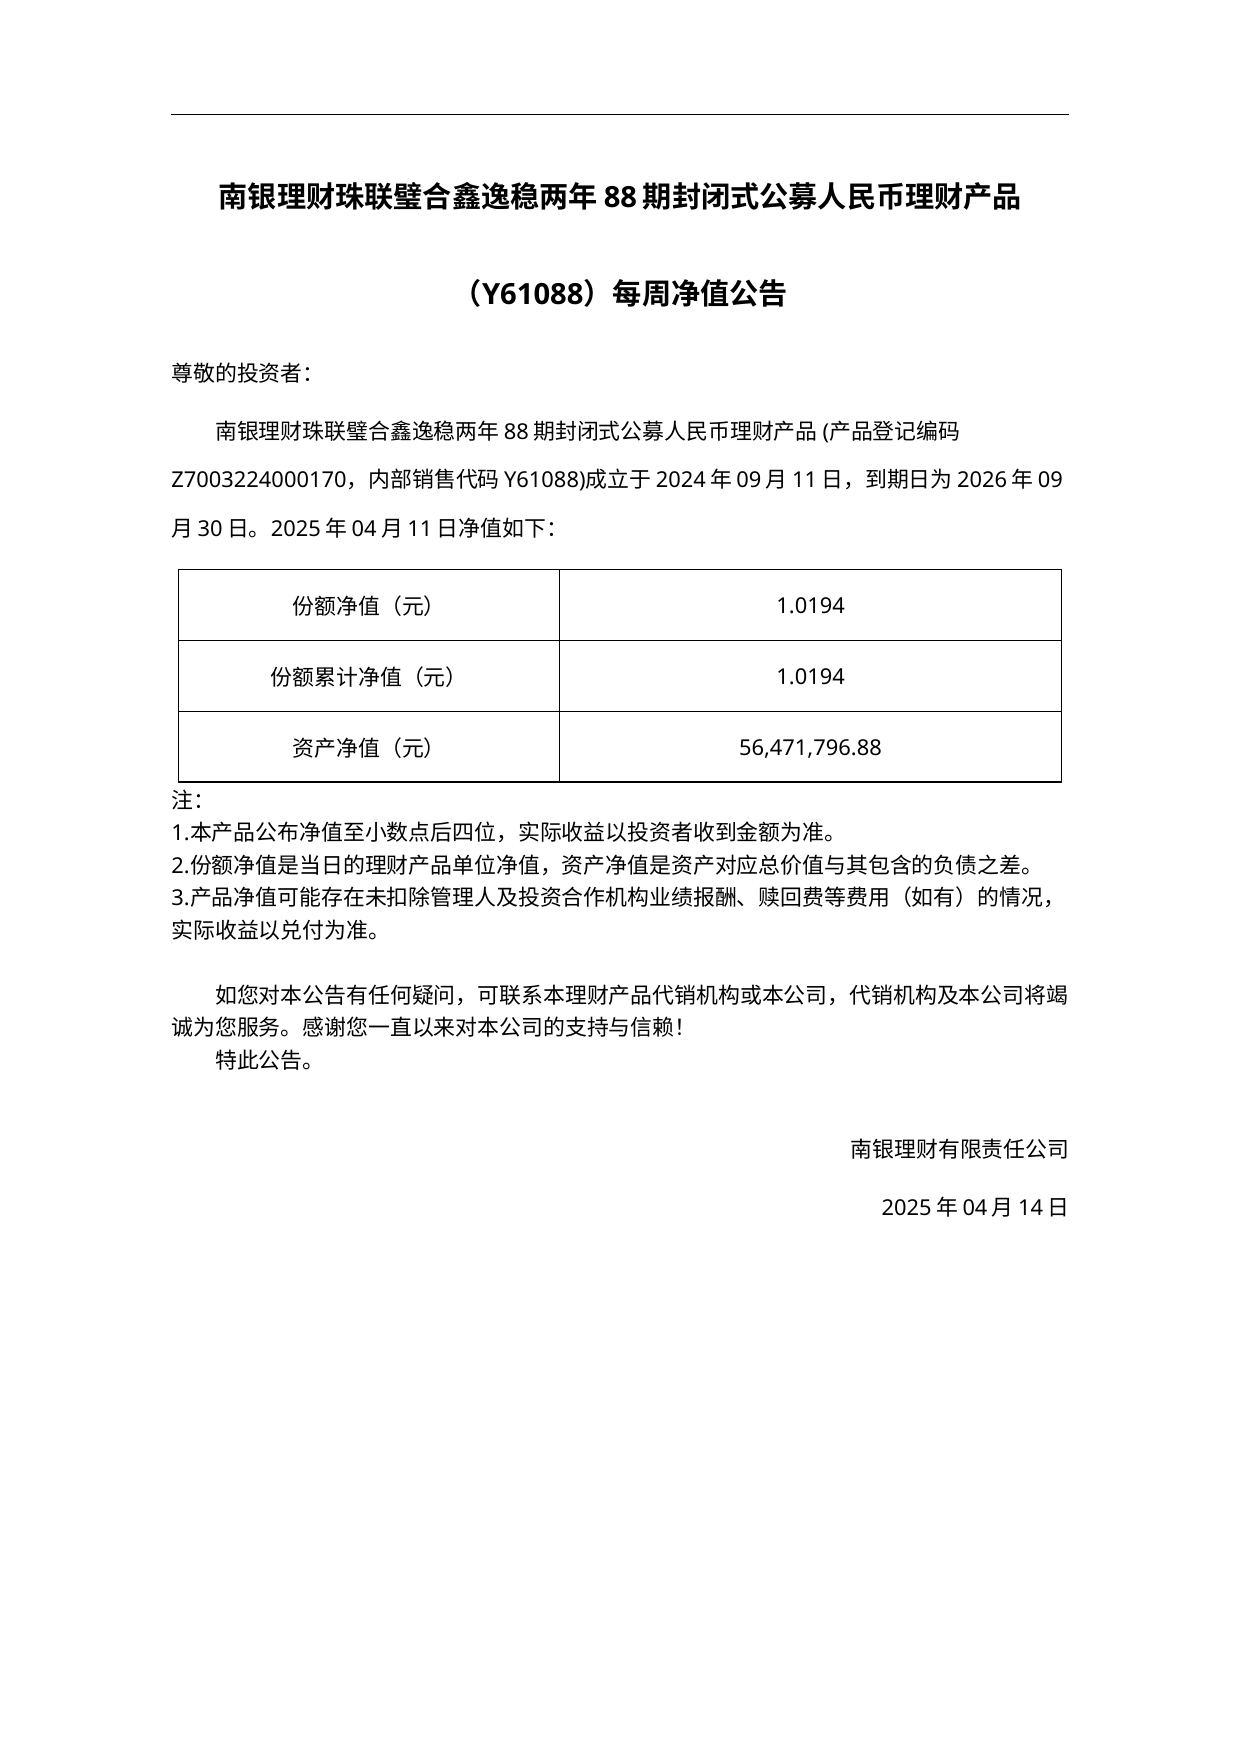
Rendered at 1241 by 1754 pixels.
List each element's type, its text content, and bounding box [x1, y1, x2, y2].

table_cell 56,471,796.88 [560, 712, 1061, 781]
table_header 1.0194 [560, 570, 1061, 640]
text 如您对本公告有任何疑问，可联系本理财产品代销机构或本公司，代销机构及本公司将竭诚为您服务。感谢您一直以来对本公司的支持与信赖！ [171, 977, 1069, 1042]
text 尊敬的投资者： [171, 355, 1069, 388]
text 南银理财珠联璧合鑫逸稳两年88期封闭式公募人民币理财产品 (产品登记编码Z7003224000170，内部销售代码Y61088)成立于2024年09月11日，到期日为2026年09月30日。2025年04月11日净值如下： [171, 413, 1069, 543]
text 南银理财有限责任公司 [171, 1132, 1069, 1164]
table_cell 份额累计净值（元） [179, 641, 559, 711]
text 特此公告。 [171, 1042, 1069, 1075]
text 南银理财珠联璧合鑫逸稳两年88期封闭式公募人民币理财产品（Y61088）每周净值公告 [171, 162, 1069, 324]
text 3.产品净值可能存在未扣除管理人及投资合作机构业绩报酬、赎回费等费用（如有）的情况，实际收益以兑付为准。 [171, 880, 1069, 945]
text 1.本产品公布净值至小数点后四位，实际收益以投资者收到金额为准。 [171, 815, 1069, 847]
text 注： [171, 782, 1069, 815]
text 2025年04月14日 [171, 1190, 1069, 1222]
table_header 份额净值（元） [179, 570, 559, 640]
text 2.份额净值是当日的理财产品单位净值，资产净值是资产对应总价值与其包含的负债之差。 [171, 847, 1069, 880]
table_cell 1.0194 [560, 641, 1061, 711]
table_cell 资产净值（元） [179, 712, 559, 781]
